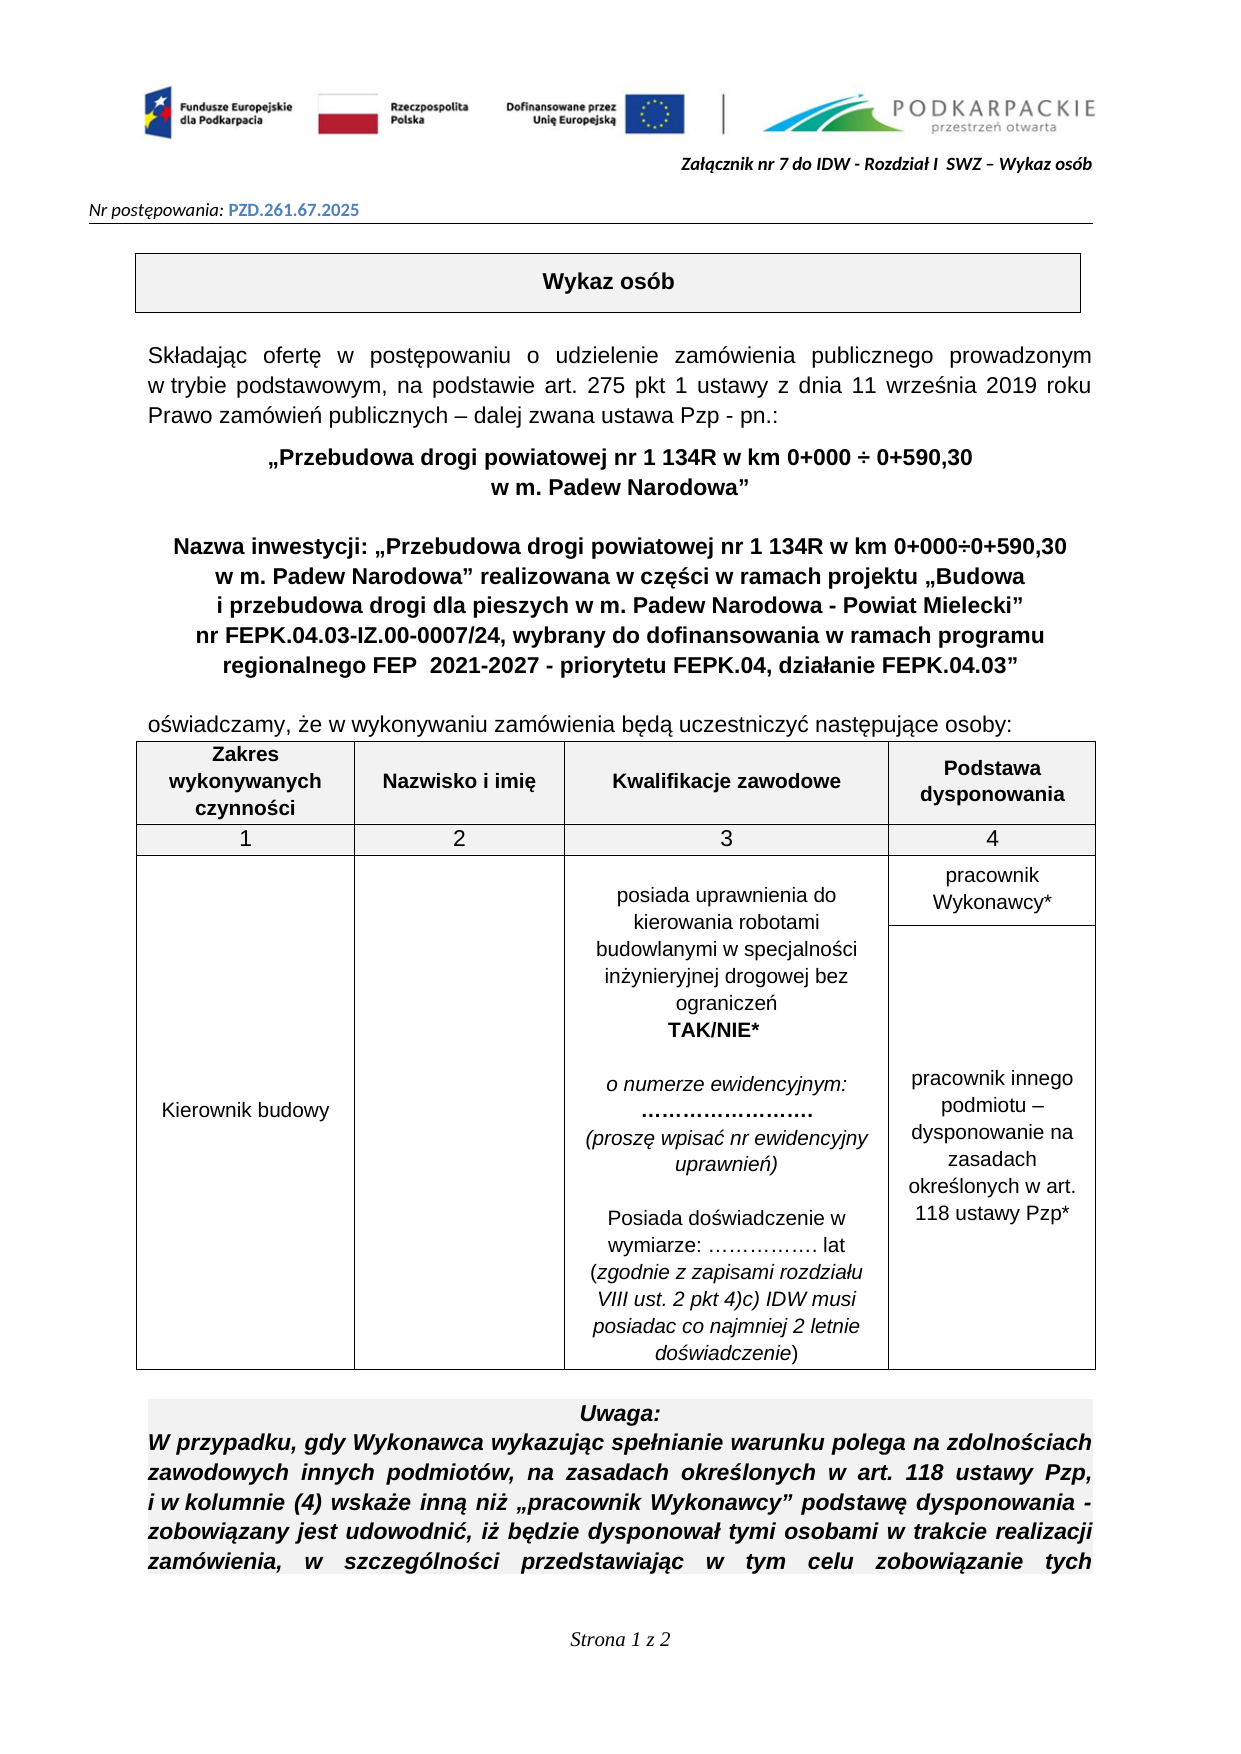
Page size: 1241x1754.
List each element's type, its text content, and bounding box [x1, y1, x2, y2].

table_header Kwalifikacje zawodowe [565, 742, 888, 823]
text Uwaga: [148, 1399, 1093, 1426]
table_cell 2 [355, 825, 564, 854]
table_cell 4 [889, 825, 1095, 854]
text oświadczamy, że w wykonywaniu zamówienia będą uczestniczyć następujące osoby: [148, 711, 1093, 737]
table_cell pracownik innego podmiotu – dysponowanie na zasadach określonych w art. 118 ustawy Pzp* [889, 926, 1095, 1369]
table_header Podstawa dysponowania [889, 742, 1095, 823]
table_header Zakres wykonywanych czynności [137, 742, 354, 823]
table_header Wykaz osób [136, 254, 1080, 312]
table_cell Kierownik budowy [137, 856, 354, 1369]
picture [132, 73, 1108, 152]
text „Przebudowa drogi powiatowej nr 1 134R w km 0+000 ÷ 0+590,30 [148, 444, 1093, 470]
table_cell 3 [565, 825, 888, 854]
table_cell pracownik Wykonawcy* [889, 856, 1095, 925]
text Składając ofertę w postępowaniu o udzielenie zamówienia publicznego prowadzonym w trybie podstawowym, na podstawie art. 275 pkt 1 ustawy z dnia 11 września 2019 roku Prawo zamówień publicznych – dalej zwana ustawa Pzp - pn.: [148, 342, 1093, 428]
table_cell 1 [137, 825, 354, 854]
text Nazwa inwestycji: „Przebudowa drogi powiatowej nr 1 134R w km 0+000÷0+590,30 w m. Padew Narodowa” realizowana w części w ramach projektu „Budowa i przebudowa drogi dla pieszych w m. Padew Narodowa - Powiat Mielecki” nr FEPK.04.03-IZ.00-0007/24, wybrany do dofinansowania w ramach programu regionalnego FEP 2021-2027 - priorytetu FEPK.04, działanie FEPK.04.03” [148, 533, 1093, 678]
text w m. Padew Narodowa” [148, 474, 1093, 500]
table_cell posiada uprawnienia do kierowania robotami budowlanymi w specjalności inżynieryjnej drogowej bez ograniczeń TAK/NIE* o numerze ewidencyjnym: ……………………. (proszę wpisać nr ewidencyjny uprawnień) Posiada doświadczenie w wymiarze: ……………. lat (zgodnie z zapisami rozdziału VIII ust. 2 pkt 4)c) IDW musi posiadac co najmniej 2 letnie doświadczenie) [565, 856, 888, 1369]
table_cell [355, 856, 564, 1369]
table_header Nazwisko i imię [355, 742, 564, 823]
